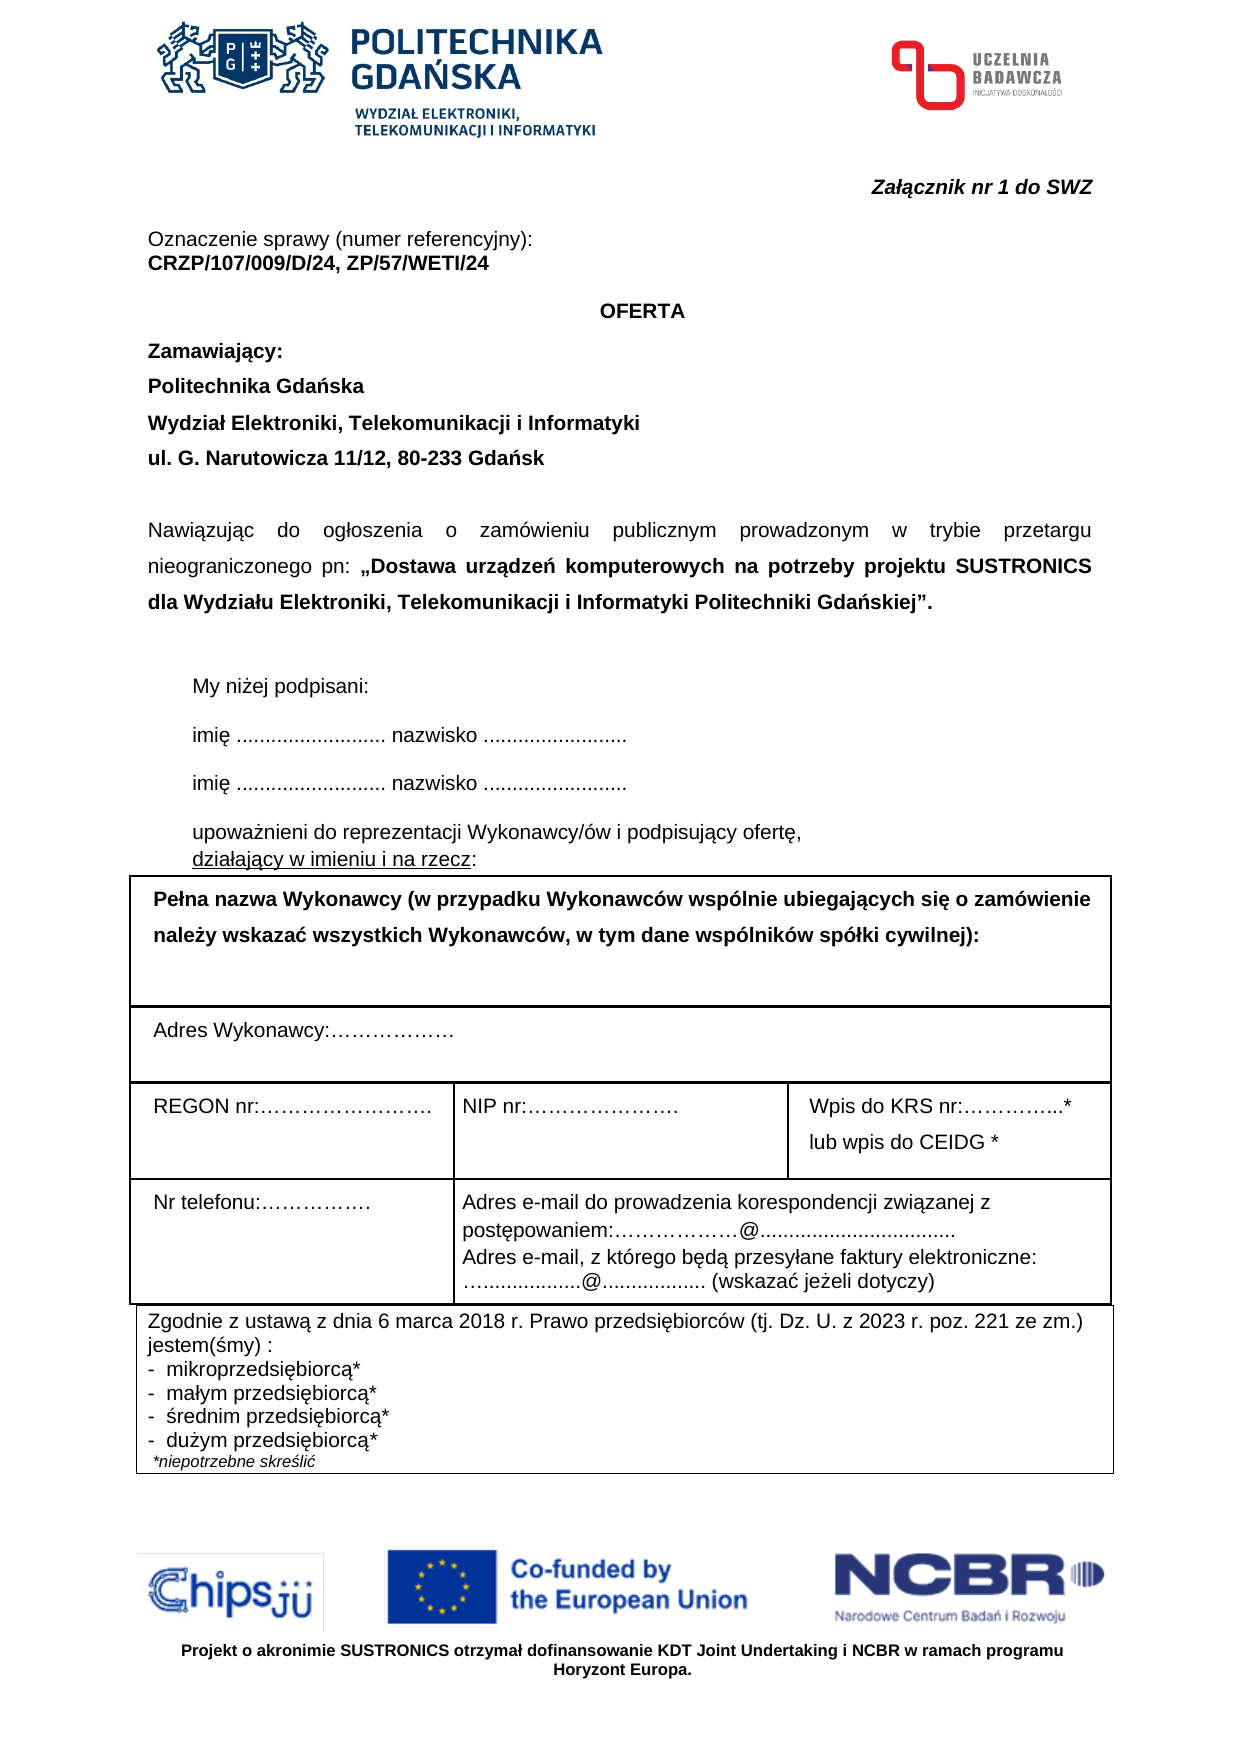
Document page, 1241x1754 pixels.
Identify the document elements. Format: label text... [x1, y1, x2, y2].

text Zamawiający: [148, 338, 1093, 362]
table_cell Nr telefonu:……………. [131, 1180, 453, 1303]
picture [138, 1544, 1106, 1632]
text Zgodnie z ustawą z dnia 6 marca 2018 r. Prawo przedsiębiorców (tj. Dz. U. z 2023 r. poz. 221 ze zm.) jestem(śmy) : [137, 1306, 1113, 1356]
picture [876, 18, 1077, 132]
table_cell Adres e-mail do prowadzenia korespondencji związanej z postępowaniem:………………@.................................. Adres e-mail, z którego będą przesyłane faktury elektroniczne: ….................@.................. (wskazać jeżeli dotyczy) [455, 1180, 1110, 1303]
text My niżej podpisani: [192, 674, 1093, 698]
text Nawiązując do ogłoszenia o zamówieniu publicznym prowadzonym w trybie przetargu nieograniczonego pn: „Dostawa urządzeń komputerowych na potrzeby projektu SUSTRONICS dla Wydziału Elektroniki, Telekomunikacji i Informatyki Politechniki Gdańskiej”. [148, 518, 1093, 614]
text ul. G. Narutowicza 11/12, 80-233 Gdańsk [148, 446, 1093, 470]
text - średnim przedsiębiorcą* [148, 1404, 1093, 1428]
table_header Pełna nazwa Wykonawcy (w przypadku Wykonawców wspólnie ubiegających się o zamówienie należy wskazać wszystkich Wykonawców, w tym dane wspólników spółki cywilnej): [131, 877, 1110, 1005]
text Załącznik nr 1 do SWZ [148, 175, 1093, 199]
text - mikroprzedsiębiorcą* [148, 1356, 1093, 1380]
table_cell Wpis do KRS nr:…………...* lub wpis do CEIDG * [789, 1084, 1110, 1177]
text - dużym przedsiębiorcą* [148, 1428, 1093, 1449]
text Oznaczenie sprawy (numer referencyjny): [148, 227, 1093, 251]
text Wydział Elektroniki, Telekomunikacji i Informatyki [148, 410, 1093, 434]
text CRZP/107/009/D/24, ZP/57/WETI/24 [148, 251, 1093, 274]
picture [153, 18, 607, 140]
table_cell Adres Wykonawcy:……………… [131, 1008, 1110, 1081]
text *niepotrzebne skreślić [137, 1449, 1113, 1473]
text upoważnieni do reprezentacji Wykonawcy/ów i podpisujący ofertę, działający w imieniu i na rzecz: [192, 820, 1093, 871]
table_cell REGON nr:……………………. [131, 1084, 453, 1177]
text imię .......................... nazwisko ......................... [192, 771, 1093, 795]
text OFERTA [192, 298, 1093, 322]
text imię .......................... nazwisko ......................... [192, 723, 1093, 747]
text Politechnika Gdańska [148, 374, 1093, 398]
text - małym przedsiębiorcą* [148, 1380, 1093, 1404]
table_cell NIP nr:…………………. [455, 1084, 787, 1177]
